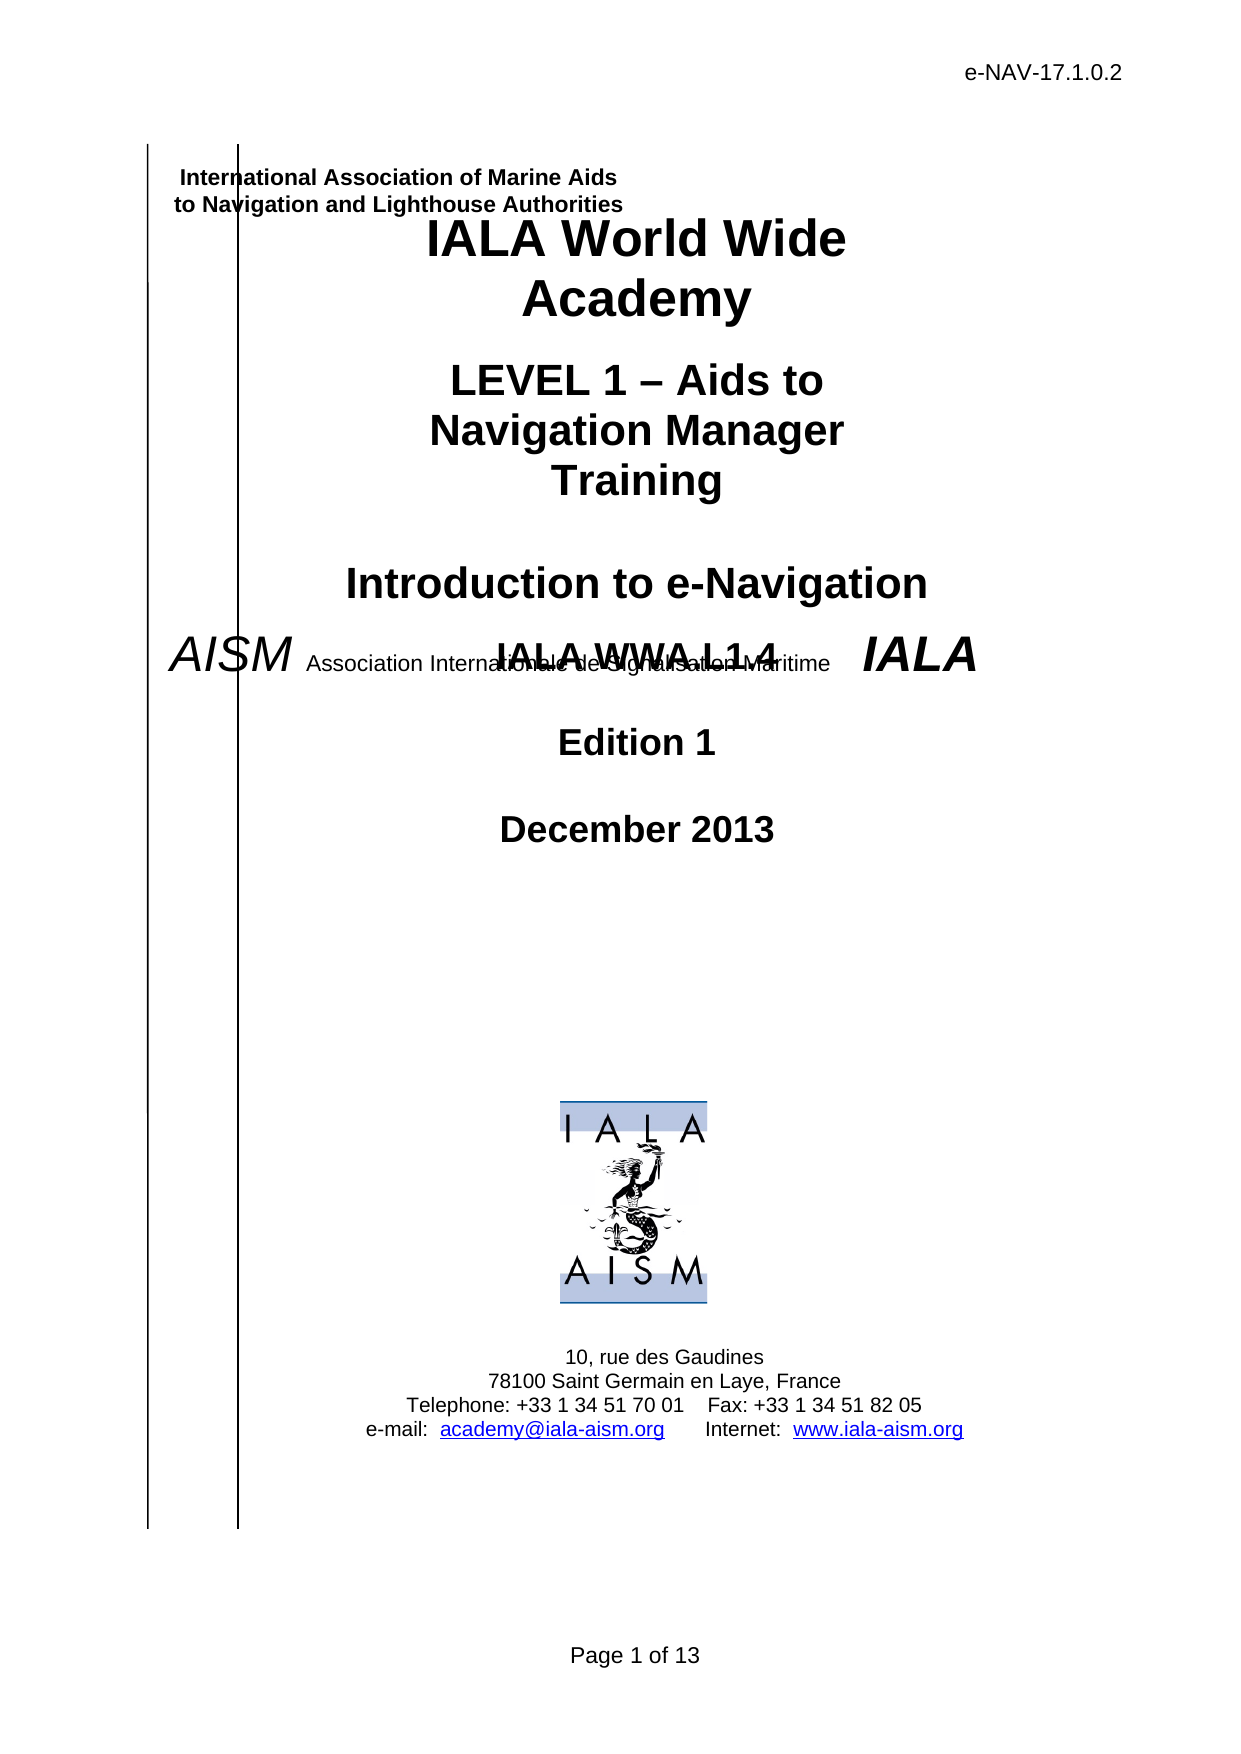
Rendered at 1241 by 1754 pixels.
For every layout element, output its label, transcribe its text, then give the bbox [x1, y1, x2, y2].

title Document Revisions [148, 137, 1122, 175]
picture [560, 1101, 708, 1304]
